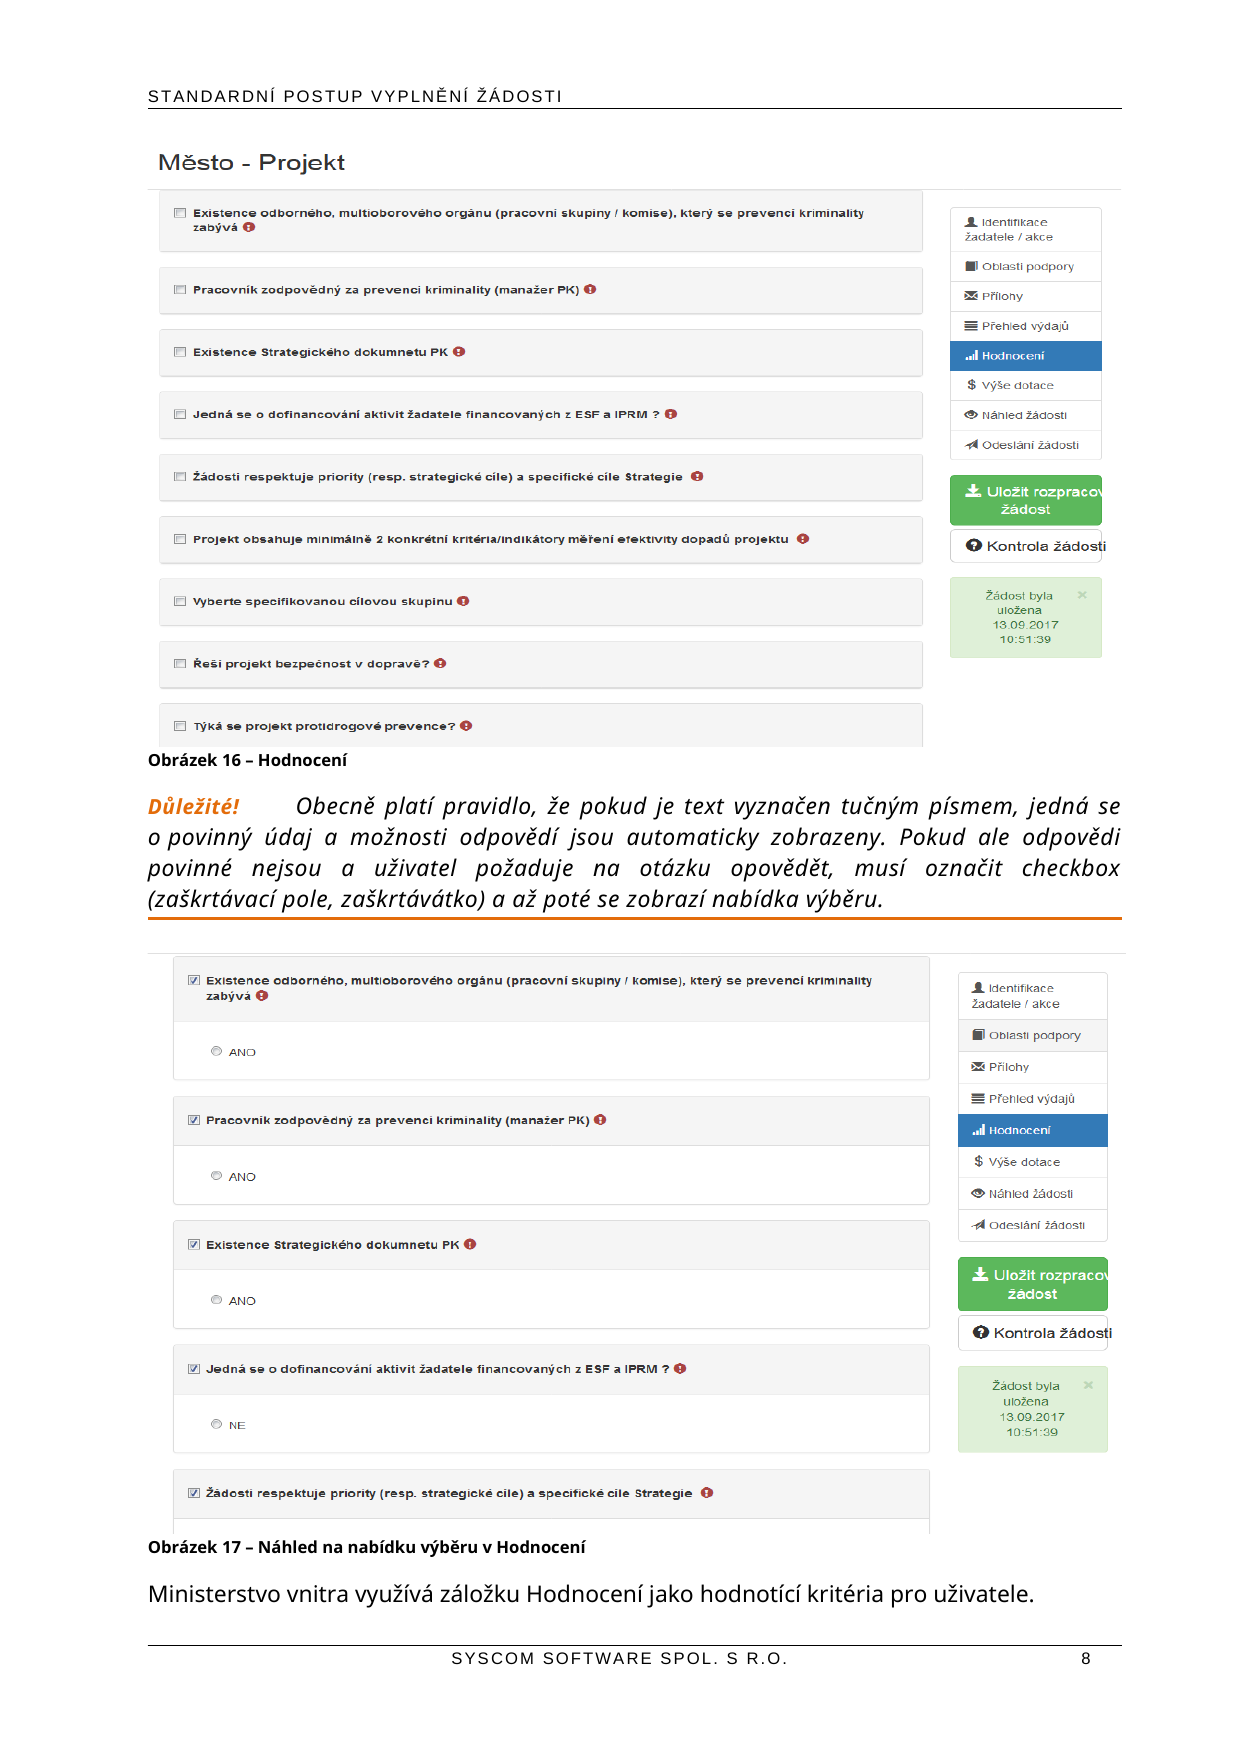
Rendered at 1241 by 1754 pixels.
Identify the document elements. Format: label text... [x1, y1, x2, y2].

picture [147, 945, 1126, 1534]
picture [147, 146, 1122, 747]
text Obecně platí pravidlo, že pokud je text vyznačen tučným písmem, jedná se o povinný údaj a možnosti odpovědí jsou automaticky zobrazeny. Pokud ale odpovědi povinné nejsou a uživatel požaduje na otázku opovědět, musí označit checkbox (zaškrtávací pole, zaškrtávátko) a až poté se zobrazí nabídka výběru. [148, 790, 1122, 917]
text Ministerstvo vnitra využívá záložku Hodnocení jako hodnotící kritéria pro uživatele. [148, 1577, 1122, 1609]
